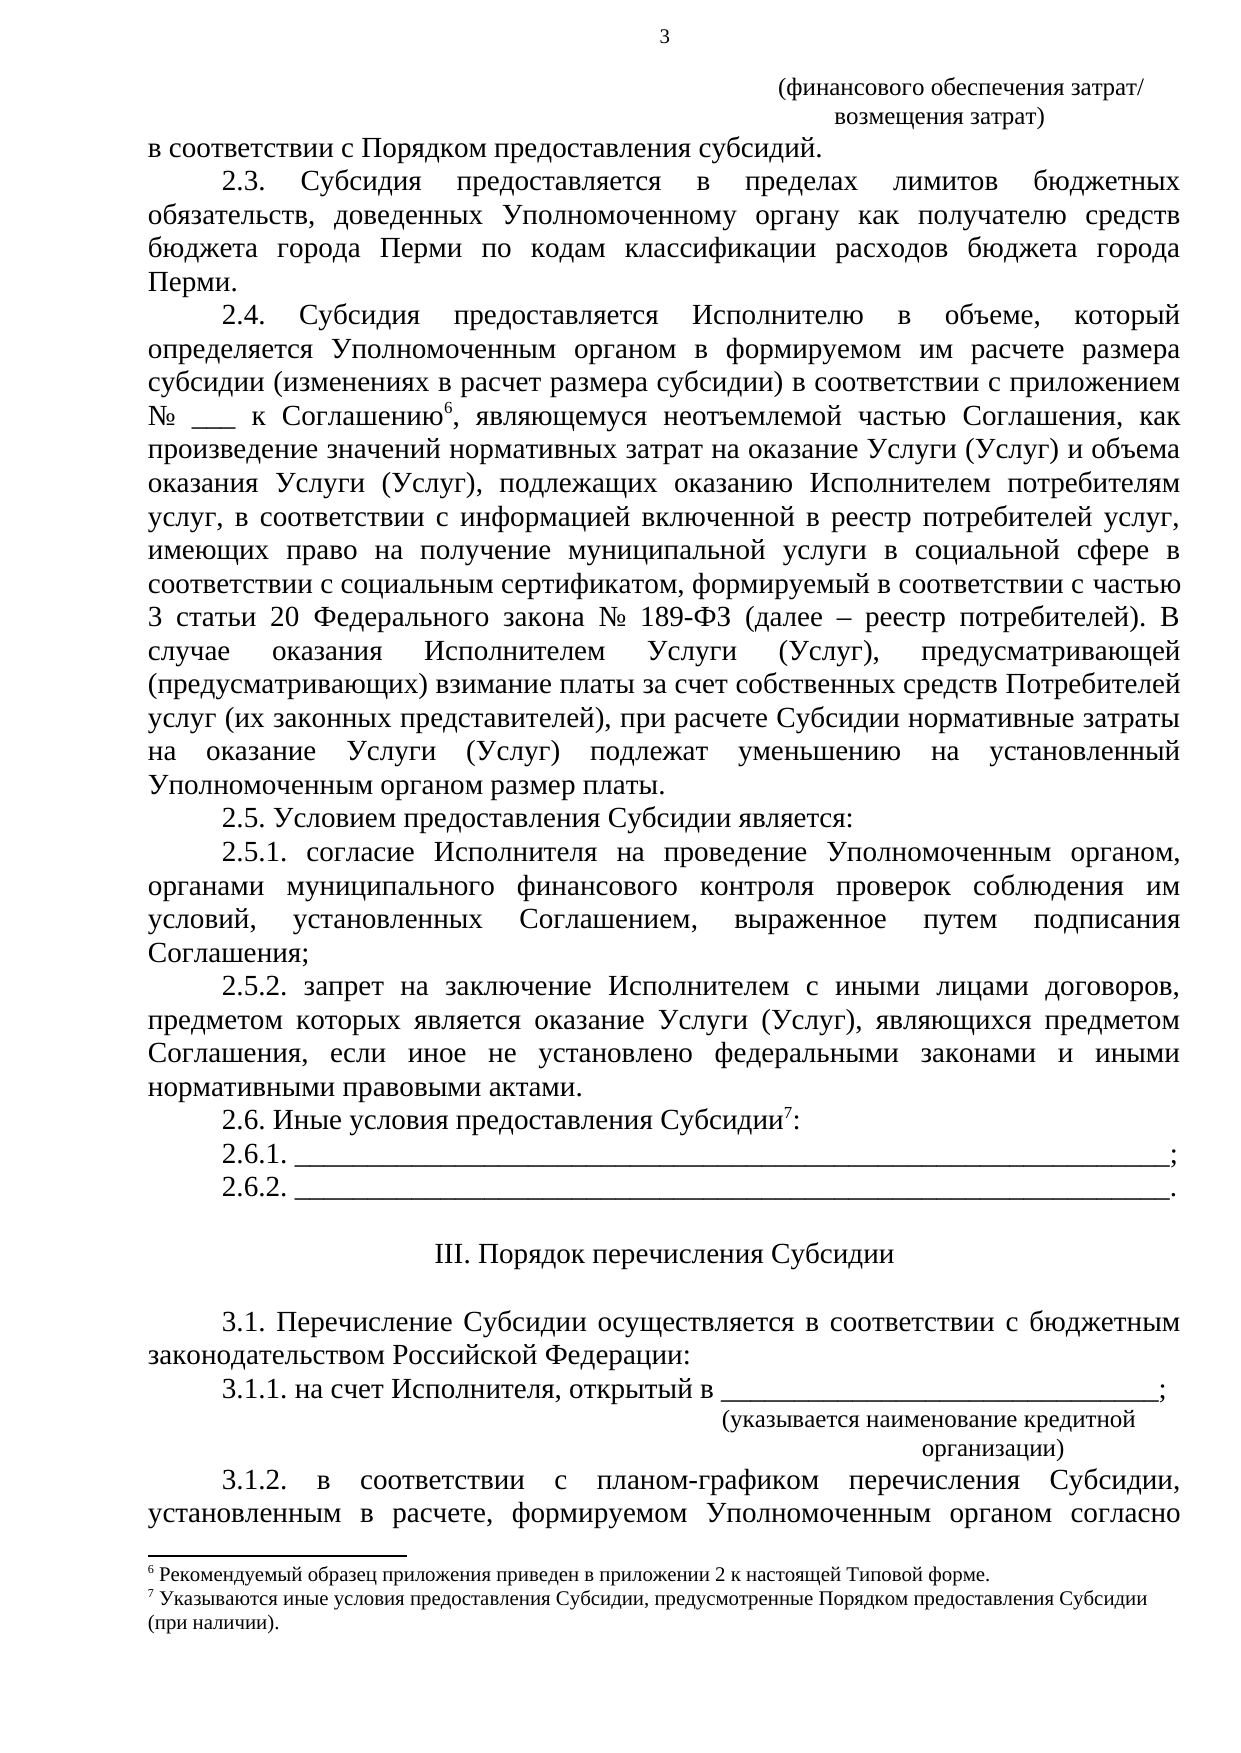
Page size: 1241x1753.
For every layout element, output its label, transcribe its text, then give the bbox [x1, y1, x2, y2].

text 3.1.1. на счет Исполнителя, открытый в ______________________________; [148, 1371, 1181, 1404]
text III. Порядок перечисления Субсидии [148, 1237, 1181, 1270]
text в соответствии с Порядком предоставления субсидий. [148, 130, 1181, 163]
text 2.5.1. согласие Исполнителя на проведение Уполномоченным органом, органами муниципального финансового контроля проверок соблюдения им условий, установленных Соглашением, выраженное путем подписания Соглашения; [148, 834, 1181, 968]
text (указывается наименование кредитной [148, 1404, 1181, 1433]
text 2.6.2. ____________________________________________________________. [148, 1169, 1181, 1203]
text 2.6. Иные условия предоставления Субсидии: [148, 1102, 1181, 1136]
text организации) [148, 1433, 1181, 1462]
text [148, 1462, 1181, 1529]
text 2.5.2. запрет на заключение Исполнителем с иными лицами договоров, предметом которых является оказание Услуги (Услуг), являющихся предметом Соглашения, если иное не установлено федеральными законами и иными нормативными правовыми актами. [148, 968, 1181, 1102]
text 2.4. Субсидия предоставляется Исполнителю в объеме, который определяется Уполномоченным органом в формируемом им расчете размера субсидии (изменениях в расчет размера субсидии) в соответствии с приложением № ___ к Соглашению, являющемуся неотъемлемой частью Соглашения, как произведение значений нормативных затрат на оказание Услуги (Услуг) и объема оказания Услуги (Услуг), подлежащих оказанию Исполнителем потребителям услуг, в соответствии с информацией включенной в реестр потребителей услуг, имеющих право на получение муниципальной услуги в социальной сфере в соответствии с социальным сертификатом, формируемый в соответствии с частью 3 статьи 20 Федерального закона № 189-ФЗ (далее – реестр потребителей). В случае оказания Исполнителем Услуги (Услуг), предусматривающей (предусматривающих) взимание платы за счет собственных средств Потребителей услуг (их законных представителей), при расчете Субсидии нормативные затраты на оказание Услуги (Услуг) подлежат уменьшению на установленный Уполномоченным органом размер платы. [148, 297, 1181, 801]
text 2.6.1. ____________________________________________________________; [148, 1136, 1181, 1169]
text возмещения затрат) [148, 101, 1181, 130]
text 2.5. Условием предоставления Субсидии является: [148, 801, 1181, 834]
text 2.3. Субсидия предоставляется в пределах лимитов бюджетных обязательств, доведенных Уполномоченному органу как получателю средств бюджета города Перми по кодам классификации расходов бюджета города Перми. [148, 163, 1181, 297]
text (финансового обеспечения затрат/ [148, 72, 1181, 101]
text 3.1. Перечисление Субсидии осуществляется в соответствии с бюджетным законодательством Российской Федерации: [148, 1304, 1181, 1371]
